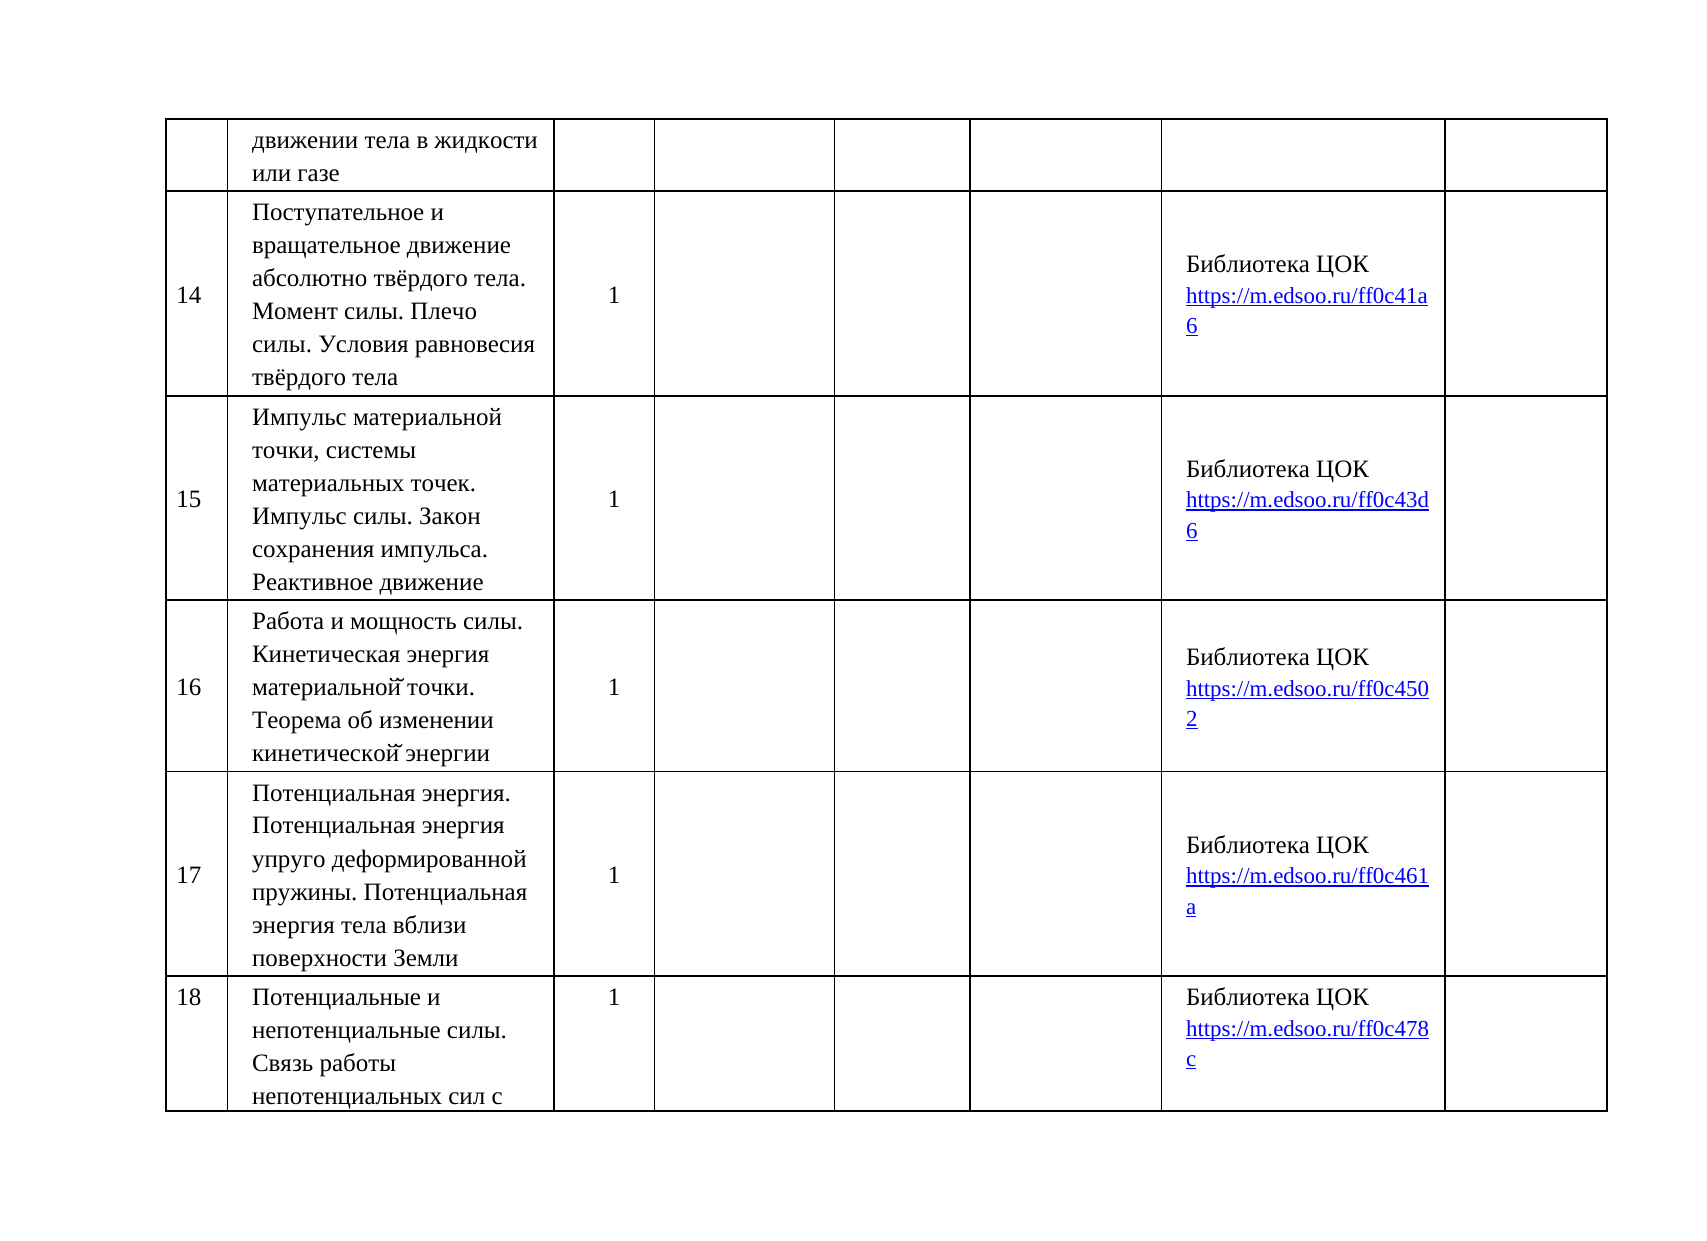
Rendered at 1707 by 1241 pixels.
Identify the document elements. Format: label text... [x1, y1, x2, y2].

table_cell [835, 120, 969, 190]
table_cell 13 [167, 120, 227, 190]
table_cell [835, 397, 969, 599]
table_cell [1446, 192, 1606, 395]
table_cell [1446, 120, 1606, 190]
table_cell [228, 977, 553, 1110]
table_cell [655, 192, 834, 395]
table_cell [1446, 601, 1606, 771]
table_cell [971, 601, 1161, 771]
table_cell 1 [555, 977, 654, 1110]
table_cell [1446, 772, 1606, 975]
table_cell Библиотека ЦОК https://m.edsoo.ru/ff0c4502 [1162, 601, 1444, 771]
table_cell 1 [555, 397, 654, 599]
table_cell [835, 977, 969, 1110]
table_cell [835, 601, 969, 771]
table_cell [971, 977, 1161, 1110]
table_cell [971, 397, 1161, 599]
table_cell [971, 120, 1161, 190]
table_cell [1446, 977, 1606, 1110]
table_cell 1 [555, 192, 654, 395]
table_cell 16 [167, 601, 227, 771]
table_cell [1162, 120, 1444, 190]
table_cell 15 [167, 397, 227, 599]
table_cell [655, 397, 834, 599]
table_cell [655, 120, 834, 190]
table_cell Потенциальная энергия. Потенциальная энергия упруго деформированной пружины. Потенциальная энергия тела вблизи поверхности Земли [228, 772, 553, 975]
table_cell [1446, 397, 1606, 599]
table_cell 18 [167, 977, 227, 1110]
table_cell [835, 772, 969, 975]
table_cell [971, 192, 1161, 395]
table_cell 14 [167, 192, 227, 395]
table_cell 1 [555, 601, 654, 771]
table_cell [655, 977, 834, 1110]
table_cell [835, 192, 969, 395]
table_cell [228, 120, 553, 190]
table_cell 1 [555, 772, 654, 975]
table_cell Работа и мощность силы. Кинетическая энергия материальной̆ точки. Теорема об изменении кинетической̆ энергии [228, 601, 553, 771]
table_cell Библиотека ЦОК https://m.edsoo.ru/ff0c461a [1162, 772, 1444, 975]
table_cell Поступательное и вращательное движение абсолютно твёрдого тела. Момент силы. Плечо силы. Условия равновесия твёрдого тела [228, 192, 553, 395]
table_cell Библиотека ЦОК https://m.edsoo.ru/ff0c43d6 [1162, 397, 1444, 599]
table_cell [971, 772, 1161, 975]
table_cell 17 [167, 772, 227, 975]
table_cell Библиотека ЦОК https://m.edsoo.ru/ff0c41a6 [1162, 192, 1444, 395]
table_cell 1 [555, 120, 654, 190]
table_cell [655, 772, 834, 975]
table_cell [1162, 977, 1444, 1110]
table_cell [655, 601, 834, 771]
table_cell Импульс материальной точки, системы материальных точек. Импульс силы. Закон сохранения импульса. Реактивное движение [228, 397, 553, 599]
